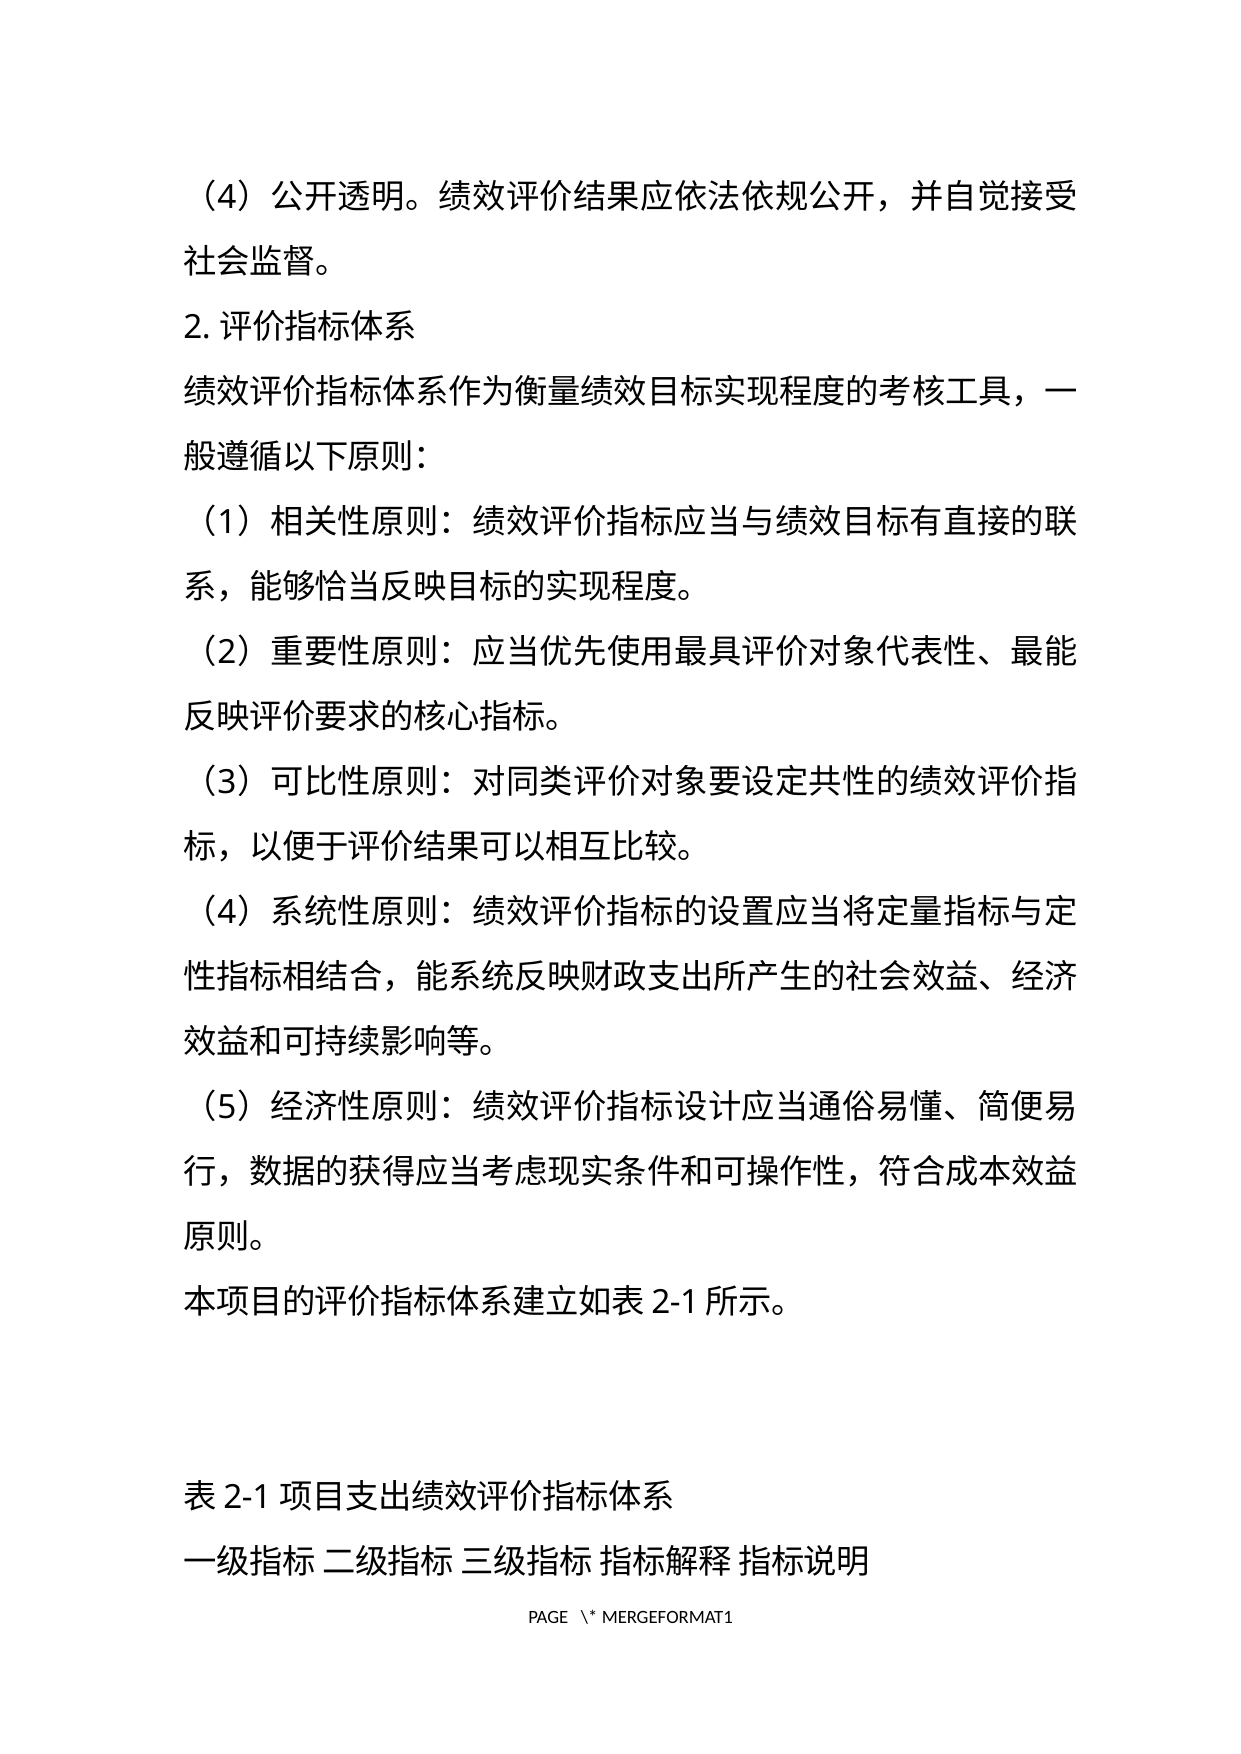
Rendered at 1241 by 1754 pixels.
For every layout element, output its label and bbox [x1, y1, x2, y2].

text [183, 162, 1078, 1592]
